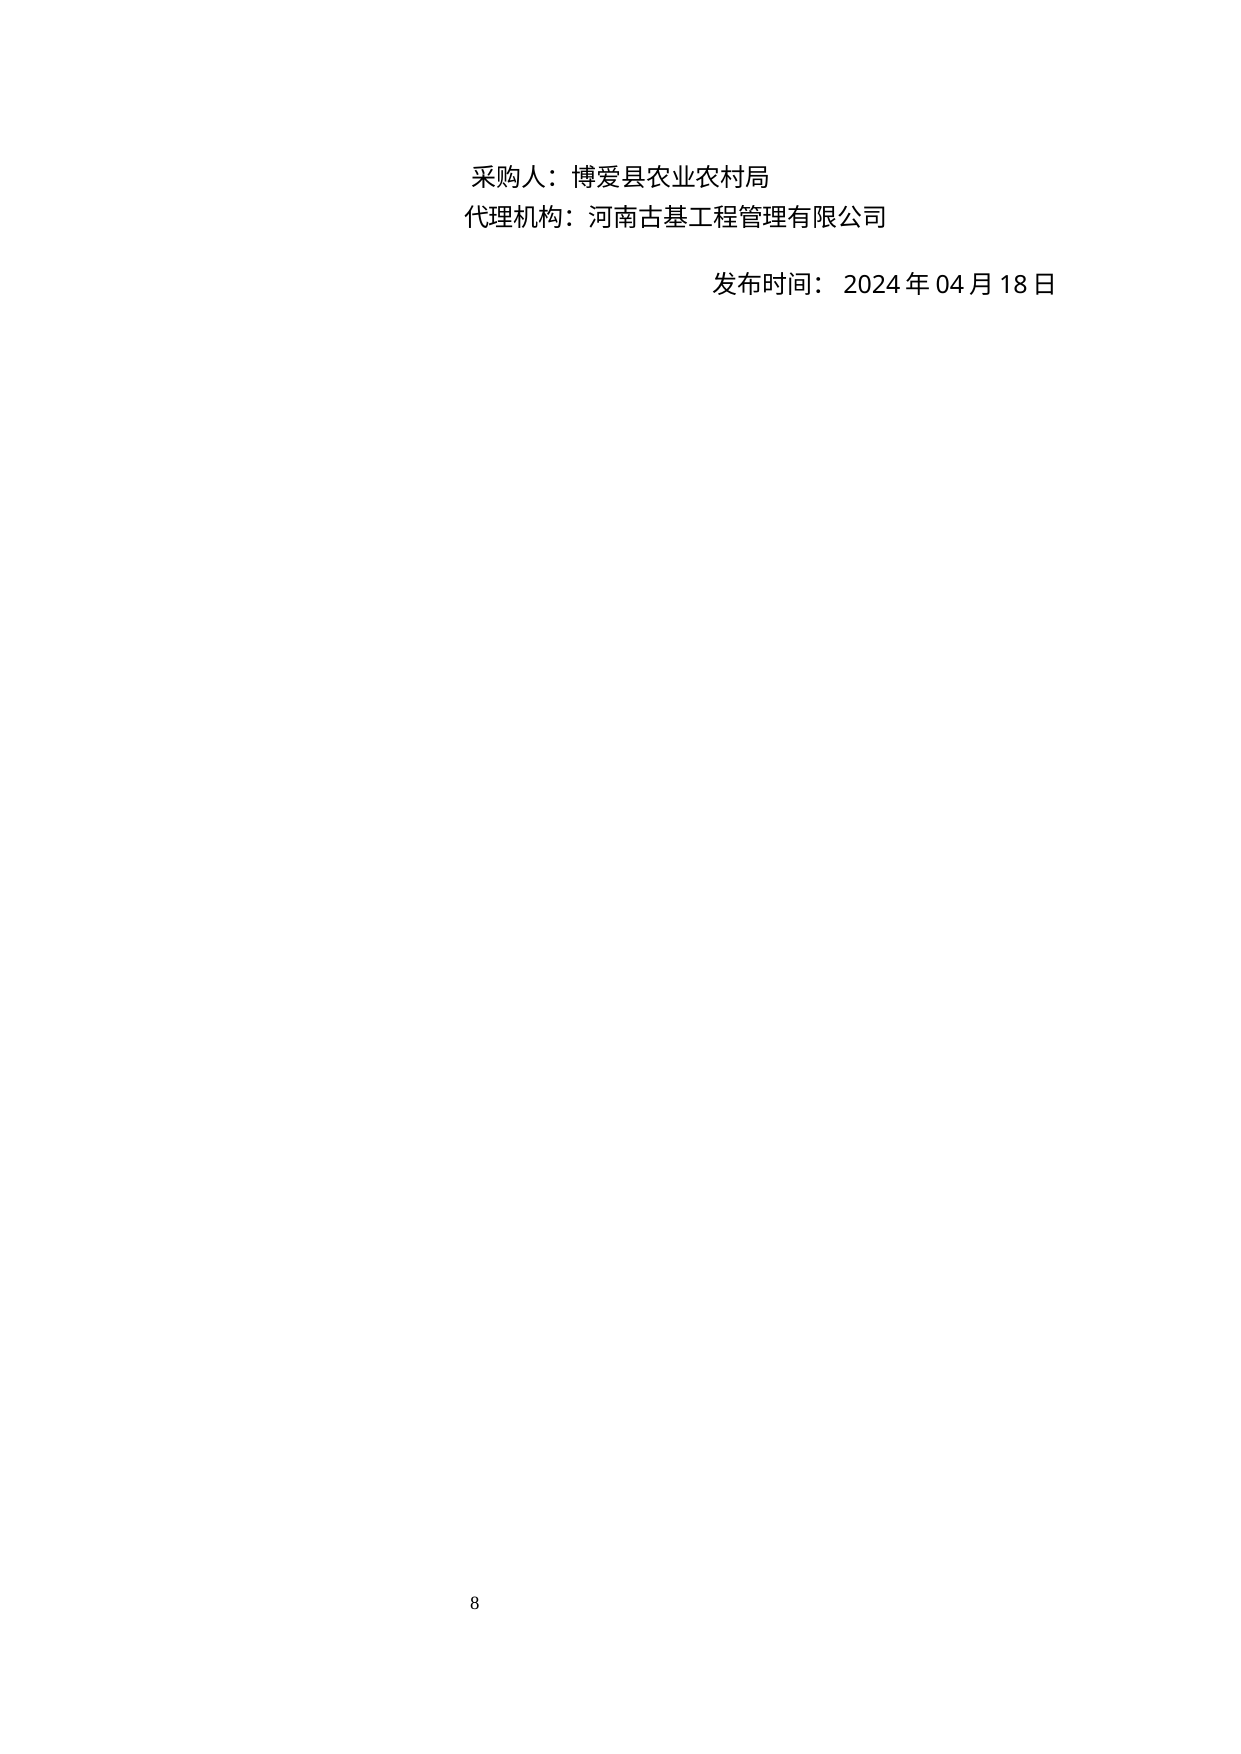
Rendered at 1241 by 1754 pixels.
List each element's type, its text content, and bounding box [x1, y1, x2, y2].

text 采购人：博爱县农业农村局 [465, 150, 1128, 196]
text 发布时间： 2024年04月18日 [112, 257, 1128, 303]
text 代理机构：河南古基工程管理有限公司 [464, 211, 1128, 257]
